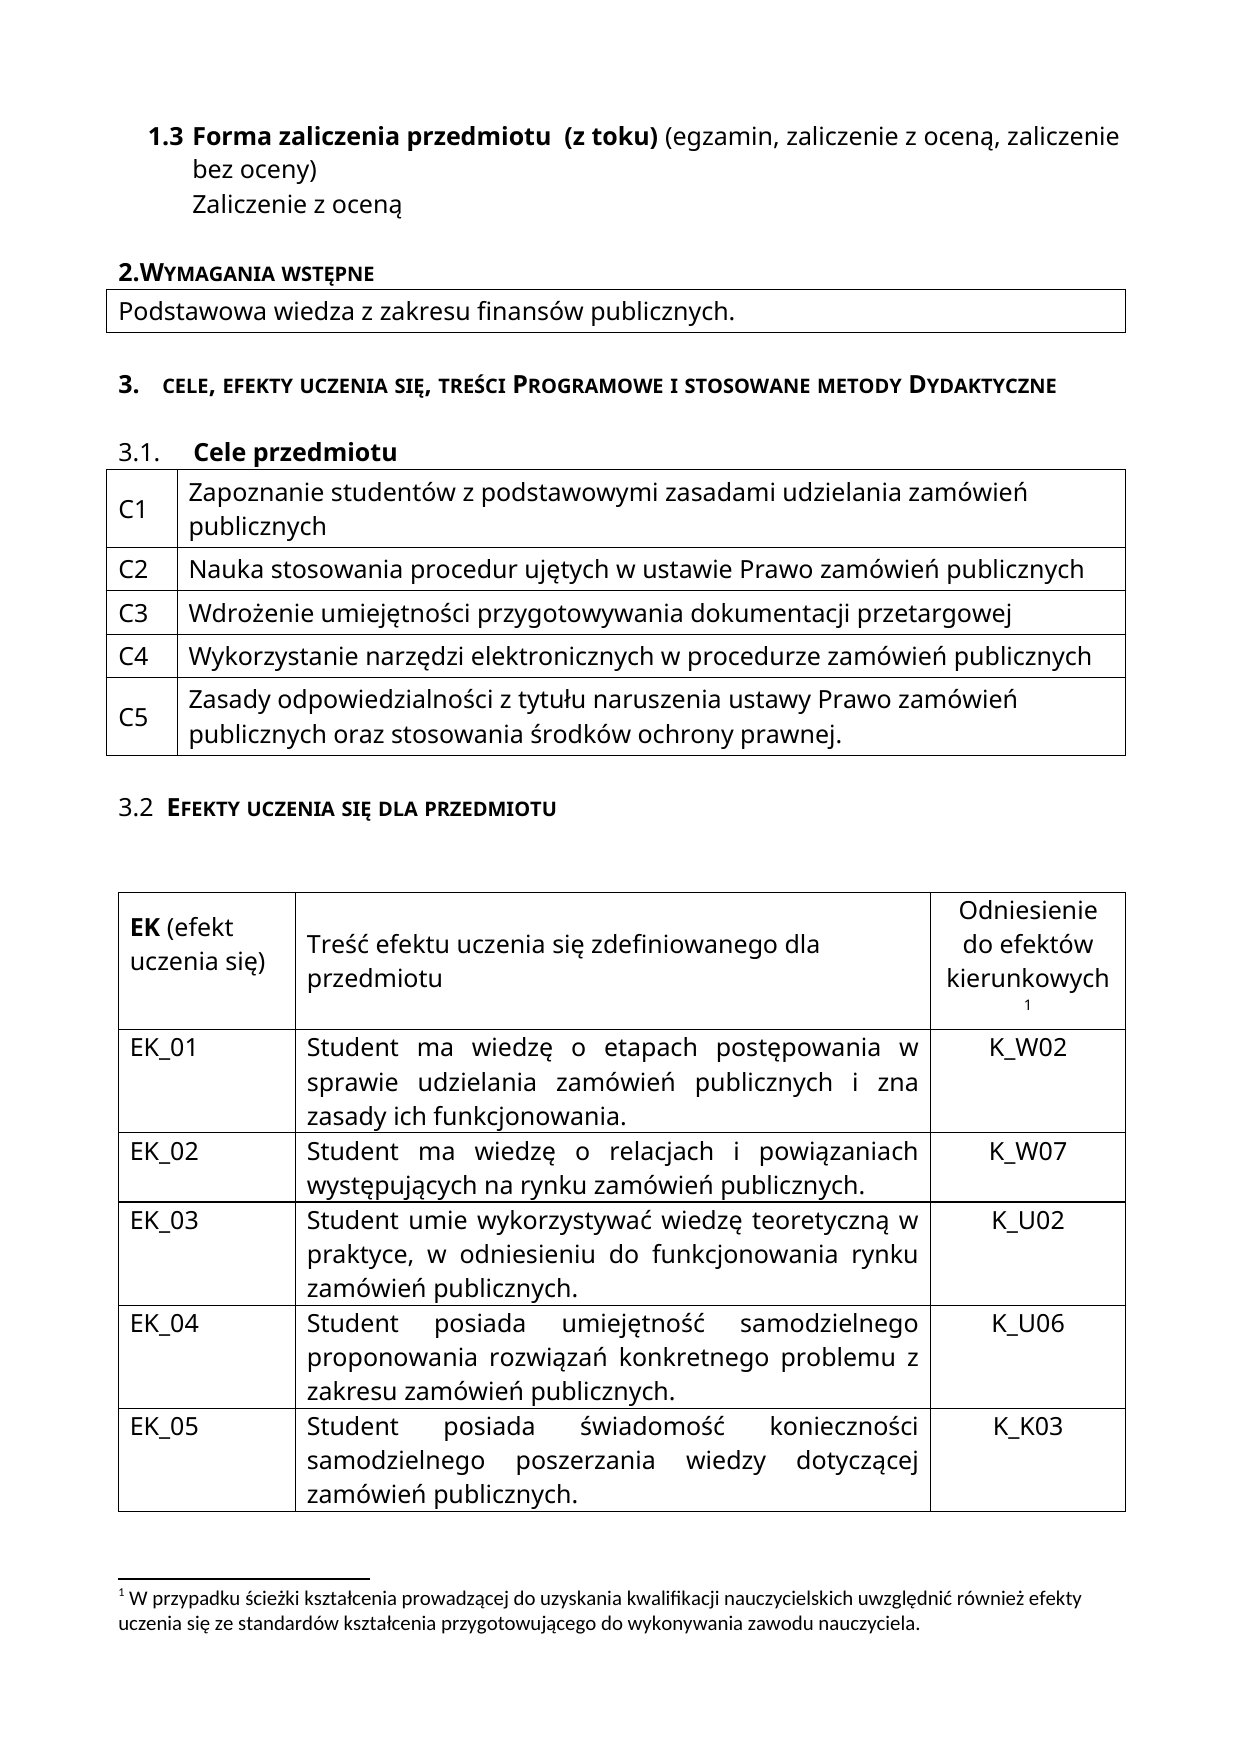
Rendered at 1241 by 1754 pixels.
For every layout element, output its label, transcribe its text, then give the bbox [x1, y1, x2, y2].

table_cell Student ma wiedzę o relacjach i powiązaniach występujących na rynku zamówień publicznych. [296, 1133, 930, 1201]
table_header Zapoznanie studentów z podstawowymi zasadami udzielania zamówień publicznych [178, 470, 1125, 547]
table_cell K_U02 [931, 1203, 1125, 1305]
table_cell Student posiada świadomość konieczności samodzielnego poszerzania wiedzy dotyczącej zamówień publicznych. [296, 1409, 930, 1511]
table_cell Wykorzystanie narzędzi elektronicznych w procedurze zamówień publicznych [178, 635, 1125, 677]
table_cell C5 [107, 678, 177, 754]
text 2.Wymagania wstępne [118, 254, 1122, 288]
table_cell C2 [107, 548, 177, 590]
table_cell C4 [107, 635, 177, 677]
table_header EK (efekt uczenia się) [119, 893, 295, 1029]
table_cell Student ma wiedzę o etapach postępowania w sprawie udzielania zamówień publicznych i zna zasady ich funkcjonowania. [296, 1030, 930, 1132]
table_cell K_U06 [931, 1306, 1125, 1408]
list cele, efekty uczenia się, treści Programowe i stosowane metody Dydaktyczne [118, 367, 1122, 401]
table_cell K_W02 [931, 1030, 1125, 1132]
table_cell K_W07 [931, 1133, 1125, 1201]
table_cell Student posiada umiejętność samodzielnego proponowania rozwiązań konkretnego problemu z zakresu zamówień publicznych. [296, 1306, 930, 1408]
table_cell EK_03 [119, 1203, 295, 1305]
table_cell K_K03 [931, 1409, 1125, 1511]
table_cell C3 [107, 591, 177, 633]
list Cele przedmiotu [118, 435, 1122, 469]
table_cell Wdrożenie umiejętności przygotowywania dokumentacji przetargowej [178, 591, 1125, 633]
table_cell EK_04 [119, 1306, 295, 1408]
text Zaliczenie z oceną [148, 186, 1122, 220]
table_cell EK_01 [119, 1030, 295, 1132]
text 1.3 Forma zaliczenia przedmiotu (z toku) (egzamin, zaliczenie z oceną, zaliczenie bez oceny) [148, 118, 1122, 186]
table_header Treść efektu uczenia się zdefiniowanego dla przedmiotu [296, 893, 930, 1029]
table_cell EK_02 [119, 1133, 295, 1201]
table_cell Student umie wykorzystywać wiedzę teoretyczną w praktyce, w odniesieniu do funkcjonowania rynku zamówień publicznych. [296, 1203, 930, 1305]
table_cell Zasady odpowiedzialności z tytułu naruszenia ustawy Prawo zamówień publicznych oraz stosowania środków ochrony prawnej. [178, 678, 1125, 754]
table_header Odniesienie do efektów kierunkowych [931, 893, 1125, 1029]
text 3.2 Efekty uczenia się dla przedmiotu [118, 789, 1122, 824]
table_cell EK_05 [119, 1409, 295, 1511]
table_header C1 [107, 470, 177, 547]
table_header Podstawowa wiedza z zakresu finansów publicznych. [107, 290, 1125, 332]
table_cell Nauka stosowania procedur ujętych w ustawie Prawo zamówień publicznych [178, 548, 1125, 590]
